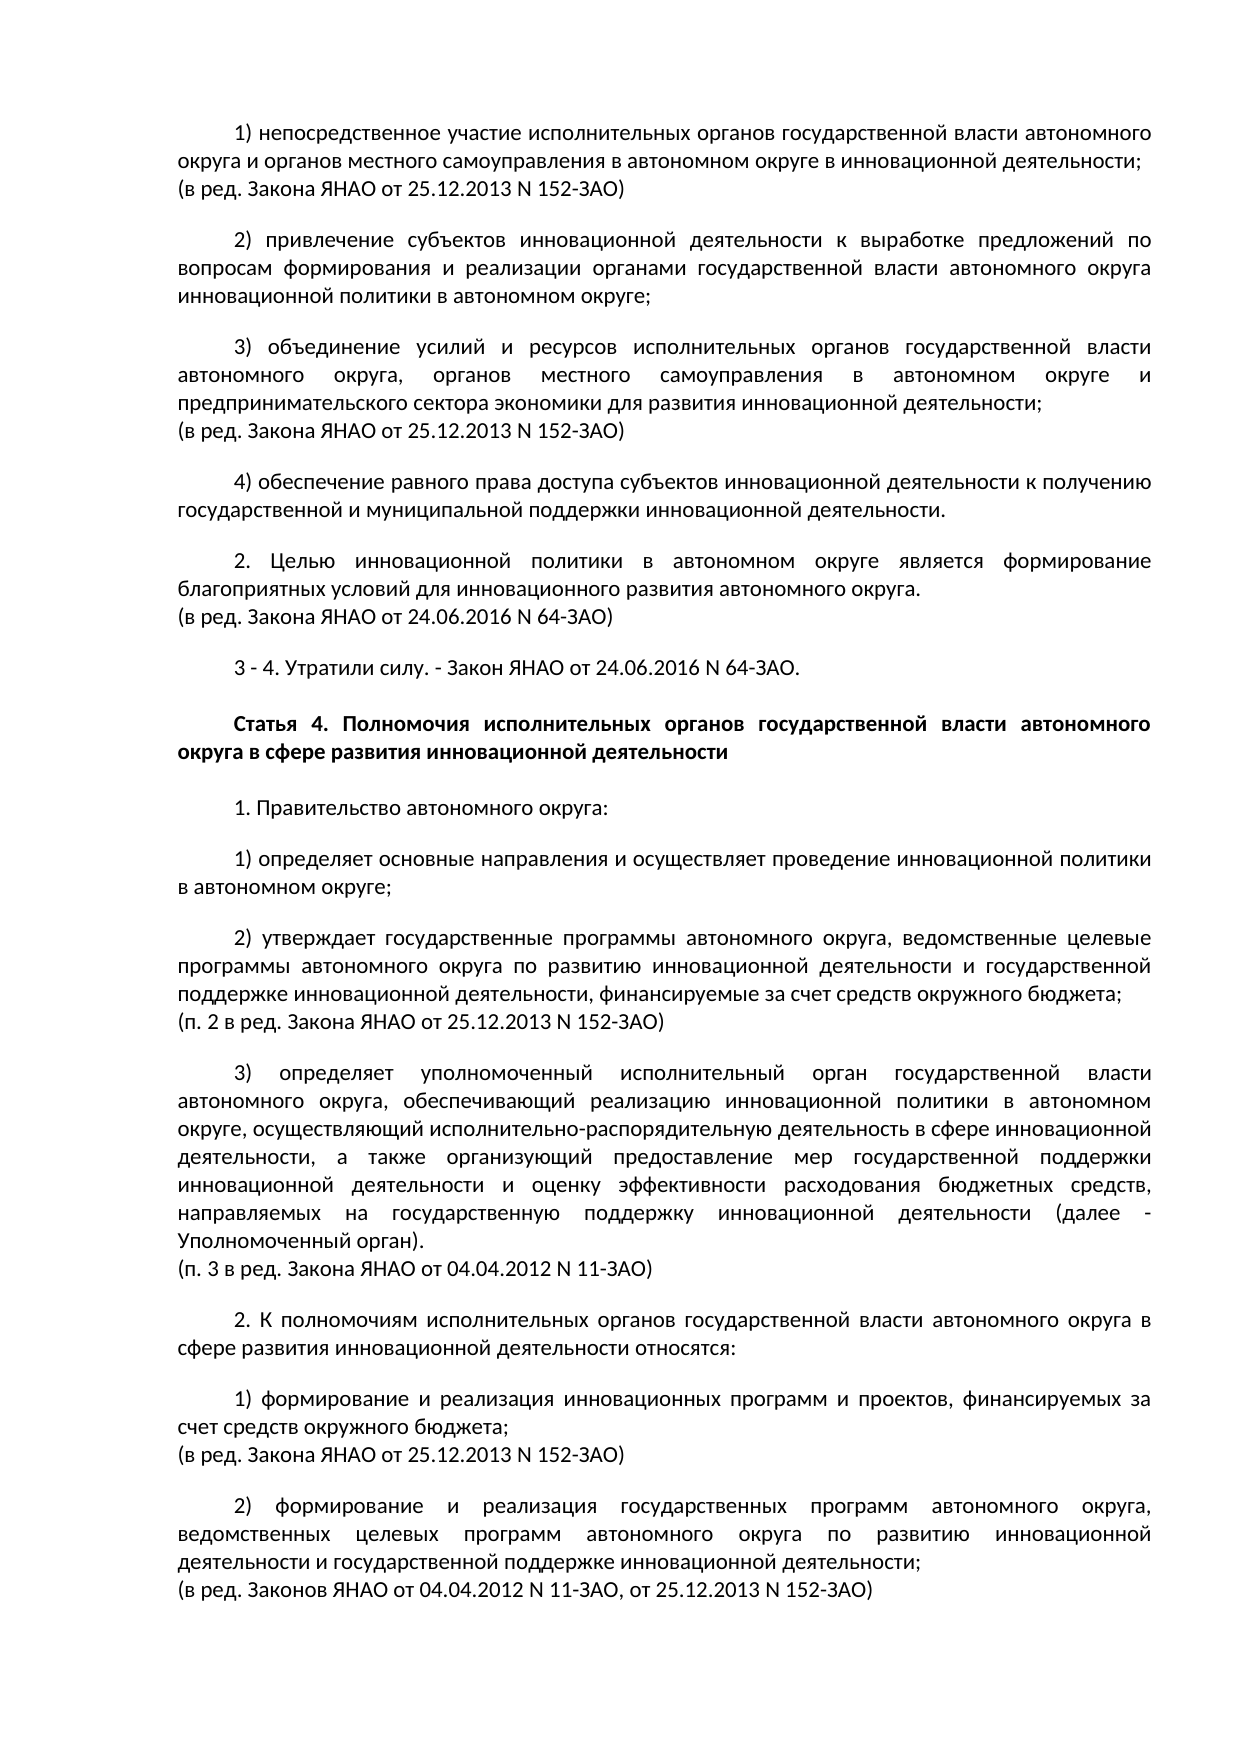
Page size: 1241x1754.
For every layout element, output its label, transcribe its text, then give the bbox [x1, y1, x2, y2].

text 2) утверждает государственные программы автономного округа, ведомственные целевые программы автономного округа по развитию инновационной деятельности и государственной поддержке инновационной деятельности, финансируемые за счет средств окружного бюджета; [177, 923, 1152, 1007]
text (в ред. Закона ЯНАО от 25.12.2013 N 152-ЗАО) [177, 416, 1152, 444]
text 2) привлечение субъектов инновационной деятельности к выработке предложений по вопросам формирования и реализации органами государственной власти автономного округа инновационной политики в автономном округе; [177, 225, 1152, 309]
text 2. Целью инновационной политики в автономном округе является формирование благоприятных условий для инновационного развития автономного округа. [177, 546, 1152, 602]
text (в ред. Закона ЯНАО от 24.06.2016 N 64-ЗАО) [177, 602, 1152, 630]
text (п. 2 в ред. Закона ЯНАО от 25.12.2013 N 152-ЗАО) [177, 1007, 1152, 1035]
text (п. 3 в ред. Закона ЯНАО от 04.04.2012 N 11-ЗАО) [177, 1254, 1152, 1282]
text (в ред. Закона ЯНАО от 25.12.2013 N 152-ЗАО) [177, 174, 1152, 202]
text 1. Правительство автономного округа: [177, 793, 1152, 821]
text 3) определяет уполномоченный исполнительный орган государственной власти автономного округа, обеспечивающий реализацию инновационной политики в автономном округе, осуществляющий исполнительно-распорядительную деятельность в сфере инновационной деятельности, а также организующий предоставление мер государственной поддержки инновационной деятельности и оценку эффективности расходования бюджетных средств, направляемых на государственную поддержку инновационной деятельности (далее - Уполномоченный орган). [177, 1058, 1152, 1254]
text 2. К полномочиям исполнительных органов государственной власти автономного округа в сфере развития инновационной деятельности относятся: [177, 1305, 1152, 1361]
text (в ред. Закона ЯНАО от 25.12.2013 N 152-ЗАО) [177, 1440, 1152, 1468]
text 4) обеспечение равного права доступа субъектов инновационной деятельности к получению государственной и муниципальной поддержки инновационной деятельности. [177, 467, 1152, 523]
text 1) непосредственное участие исполнительных органов государственной власти автономного округа и органов местного самоуправления в автономном округе в инновационной деятельности; [177, 118, 1152, 174]
title Статья 4. Полномочия исполнительных органов государственной власти автономного округа в сфере развития инновационной деятельности [177, 709, 1152, 765]
text 1) формирование и реализация инновационных программ и проектов, финансируемых за счет средств окружного бюджета; [177, 1384, 1152, 1440]
text 3) объединение усилий и ресурсов исполнительных органов государственной власти автономного округа, органов местного самоуправления в автономном округе и предпринимательского сектора экономики для развития инновационной деятельности; [177, 332, 1152, 416]
text (в ред. Законов ЯНАО от 04.04.2012 N 11-ЗАО, от 25.12.2013 N 152-ЗАО) [177, 1575, 1152, 1603]
text 3 - 4. Утратили силу. - Закон ЯНАО от 24.06.2016 N 64-ЗАО. [177, 653, 1152, 681]
text 2) формирование и реализация государственных программ автономного округа, ведомственных целевых программ автономного округа по развитию инновационной деятельности и государственной поддержке инновационной деятельности; [177, 1491, 1152, 1575]
text 1) определяет основные направления и осуществляет проведение инновационной политики в автономном округе; [177, 844, 1152, 900]
